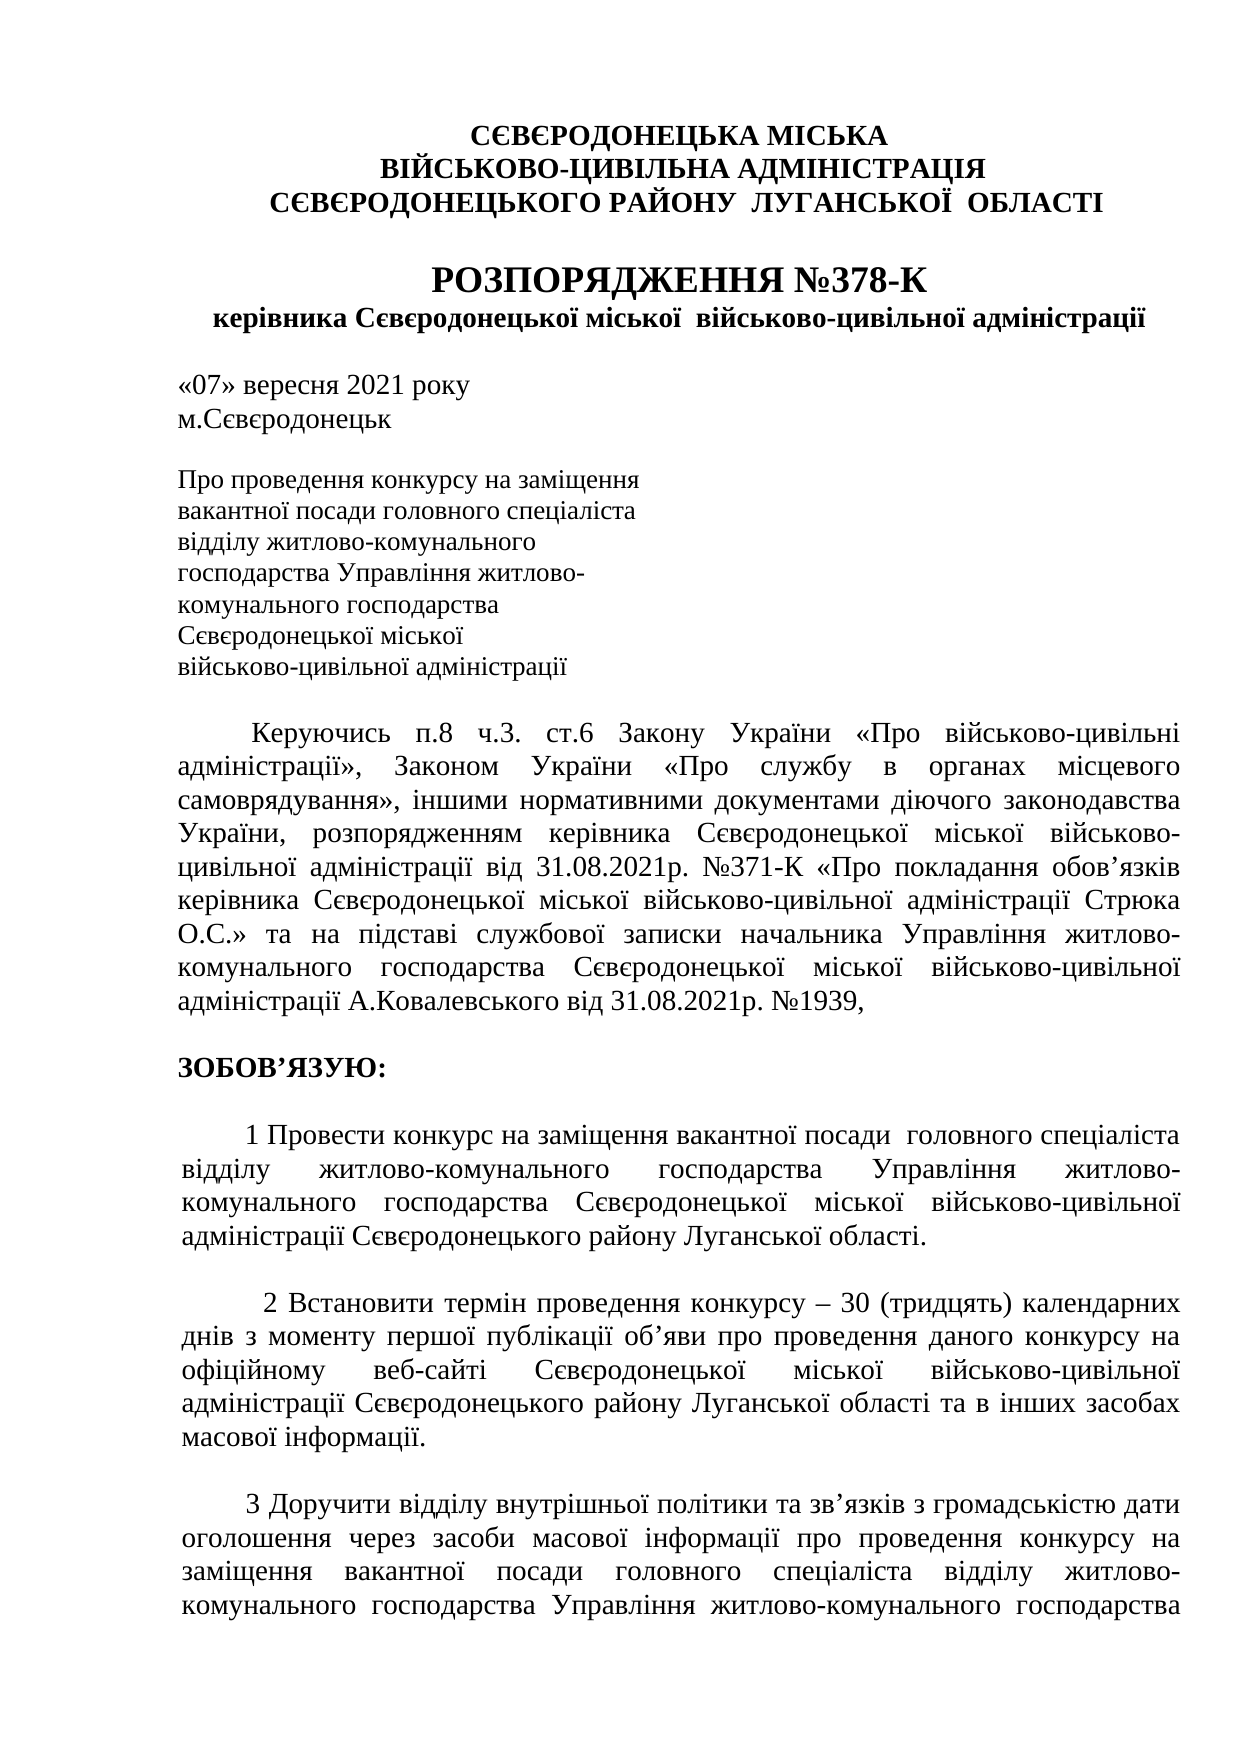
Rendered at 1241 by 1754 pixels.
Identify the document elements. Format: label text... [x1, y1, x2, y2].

text комунального господарства [177, 588, 1181, 619]
title РОЗПОРЯДЖЕННЯ №378-К [177, 257, 1181, 300]
text Сєвєродонецької міської [177, 619, 1181, 650]
text керівника Сєвєродонецької міської військово-цивільної адміністрації [177, 300, 1181, 334]
title «07» вересня 2021 року [177, 367, 1181, 401]
text ЗОБОВ’ЯЗУЮ: [177, 1050, 1181, 1084]
text 1 Провести конкурс на заміщення вакантної посади головного спеціаліста відділу житлово-комунального господарства Управління житлово-комунального господарства Сєвєродонецької міської військово-цивільної адміністрації Сєвєродонецького району Луганської області. [181, 1117, 1181, 1251]
text 2 Встановити термін проведення конкурсу – 30 (тридцять) календарних днів з моменту першої публікації об’яви про проведення даного конкурсу на офіційному веб-сайті Сєвєродонецької міської військово-цивільної адміністрації Сєвєродонецького району Луганської області та в інших засобах масової інформації. [181, 1285, 1181, 1453]
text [181, 1486, 1181, 1620]
text СЄВЄРОДОНЕЦЬКОГО РАЙОНУ ЛУГАНСЬКОЇ ОБЛАСТІ [177, 185, 1181, 219]
title м.Сєвєродонецьк [177, 401, 1181, 434]
text господарства Управління житлово- [177, 557, 1181, 588]
text військово-цивільної адміністрації [177, 650, 1181, 681]
text СЄВЄРОДОНЕЦЬКА МІСЬКА [177, 118, 1181, 152]
text Керуючись п.8 ч.3. ст.6 Закону України «Про військово-цивільні адміністрації», Законом України «Про службу в органах місцевого самоврядування», іншими нормативними документами діючого законодавства України, розпорядженням керівника Сєвєродонецької міської військово-цивільної адміністрації від 31.08.2021р. №371-К «Про покладання обов’язків керівника Сєвєродонецької міської військово-цивільної адміністрації Стрюка О.С.» та на підставі службової записки начальника Управління житлово-комунального господарства Сєвєродонецької міської військово-цивільної адміністрації А.Ковалевського від 31.08.2021р. №1939, [177, 715, 1181, 1017]
text Про проведення конкурсу на заміщення [177, 463, 1181, 494]
text ВІЙСЬКОВО-ЦИВІЛЬНА АДМІНІСТРАЦІЯ [177, 152, 1181, 185]
text відділу житлово-комунального [177, 525, 1181, 557]
text вакантної посади головного спеціаліста [177, 494, 1181, 525]
